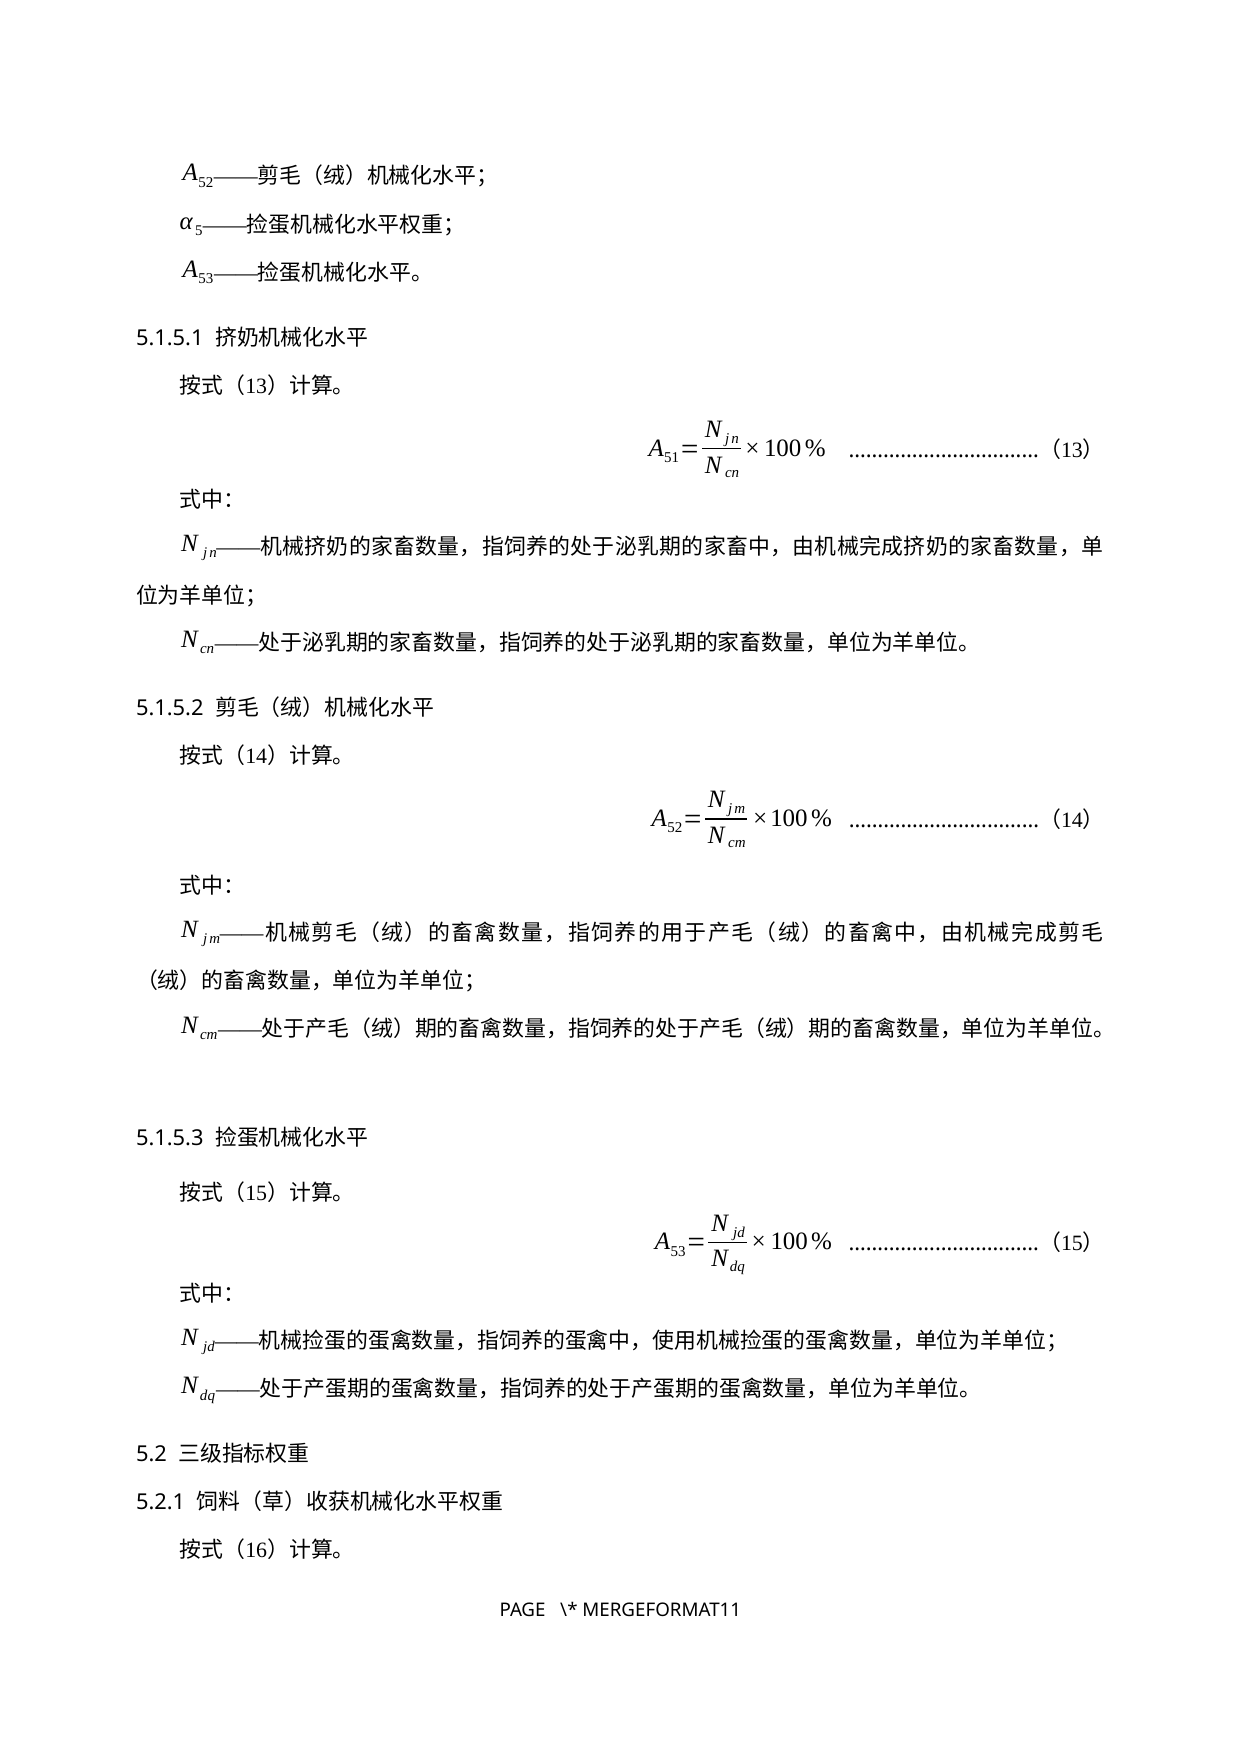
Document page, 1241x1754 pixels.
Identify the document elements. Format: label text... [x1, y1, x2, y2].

text ——捡蛋机械化水平。 [136, 255, 1104, 288]
text ……………………………（14） [136, 785, 1104, 852]
text 按式（16）计算。 [136, 1532, 1104, 1564]
text 按式（13）计算。 [136, 368, 1104, 399]
text 5.1.5.1 挤奶机械化水平 [136, 320, 1104, 352]
text 按式（15）计算。 [136, 1167, 1104, 1209]
text ——处于产蛋期的蛋禽数量，指饲养的处于产蛋期的蛋禽数量，单位为羊单位。 [136, 1371, 1104, 1404]
text 5.1.5.3 捡蛋机械化水平 [136, 1119, 1104, 1151]
text 按式（14）计算。 [136, 738, 1104, 769]
text 式中： [136, 482, 1104, 513]
text 5.2 三级指标权重 [136, 1436, 1104, 1468]
text 式中： [136, 1276, 1104, 1307]
text ——剪毛（绒）机械化水平； [136, 158, 1104, 191]
text ……………………………（13） [136, 415, 1104, 482]
text ——处于泌乳期的家畜数量，指饲养的处于泌乳期的家畜数量，单位为羊单位。 [136, 625, 1104, 658]
text 式中： [136, 868, 1104, 899]
text ——处于产毛（绒）期的畜禽数量，指饲养的处于产毛（绒）期的畜禽数量，单位为羊单位。 [136, 1011, 1104, 1088]
text ——机械捡蛋的蛋禽数量，指饲养的蛋禽中，使用机械捡蛋的蛋禽数量，单位为羊单位； [136, 1323, 1104, 1356]
text 5.2.1 饲料（草）收获机械化水平权重 [136, 1484, 1104, 1516]
text 5.1.5.2 剪毛（绒）机械化水平 [136, 690, 1104, 722]
text ——机械剪毛（绒）的畜禽数量，指饲养的用于产毛（绒）的畜禽中，由机械完成剪毛（绒）的畜禽数量，单位为羊单位； [136, 915, 1104, 995]
text ——机械挤奶的家畜数量，指饲养的处于泌乳期的家畜中，由机械完成挤奶的家畜数量，单位为羊单位； [136, 529, 1104, 609]
text ……………………………（15） [136, 1209, 1104, 1276]
text ——捡蛋机械化水平权重； [136, 207, 1104, 239]
